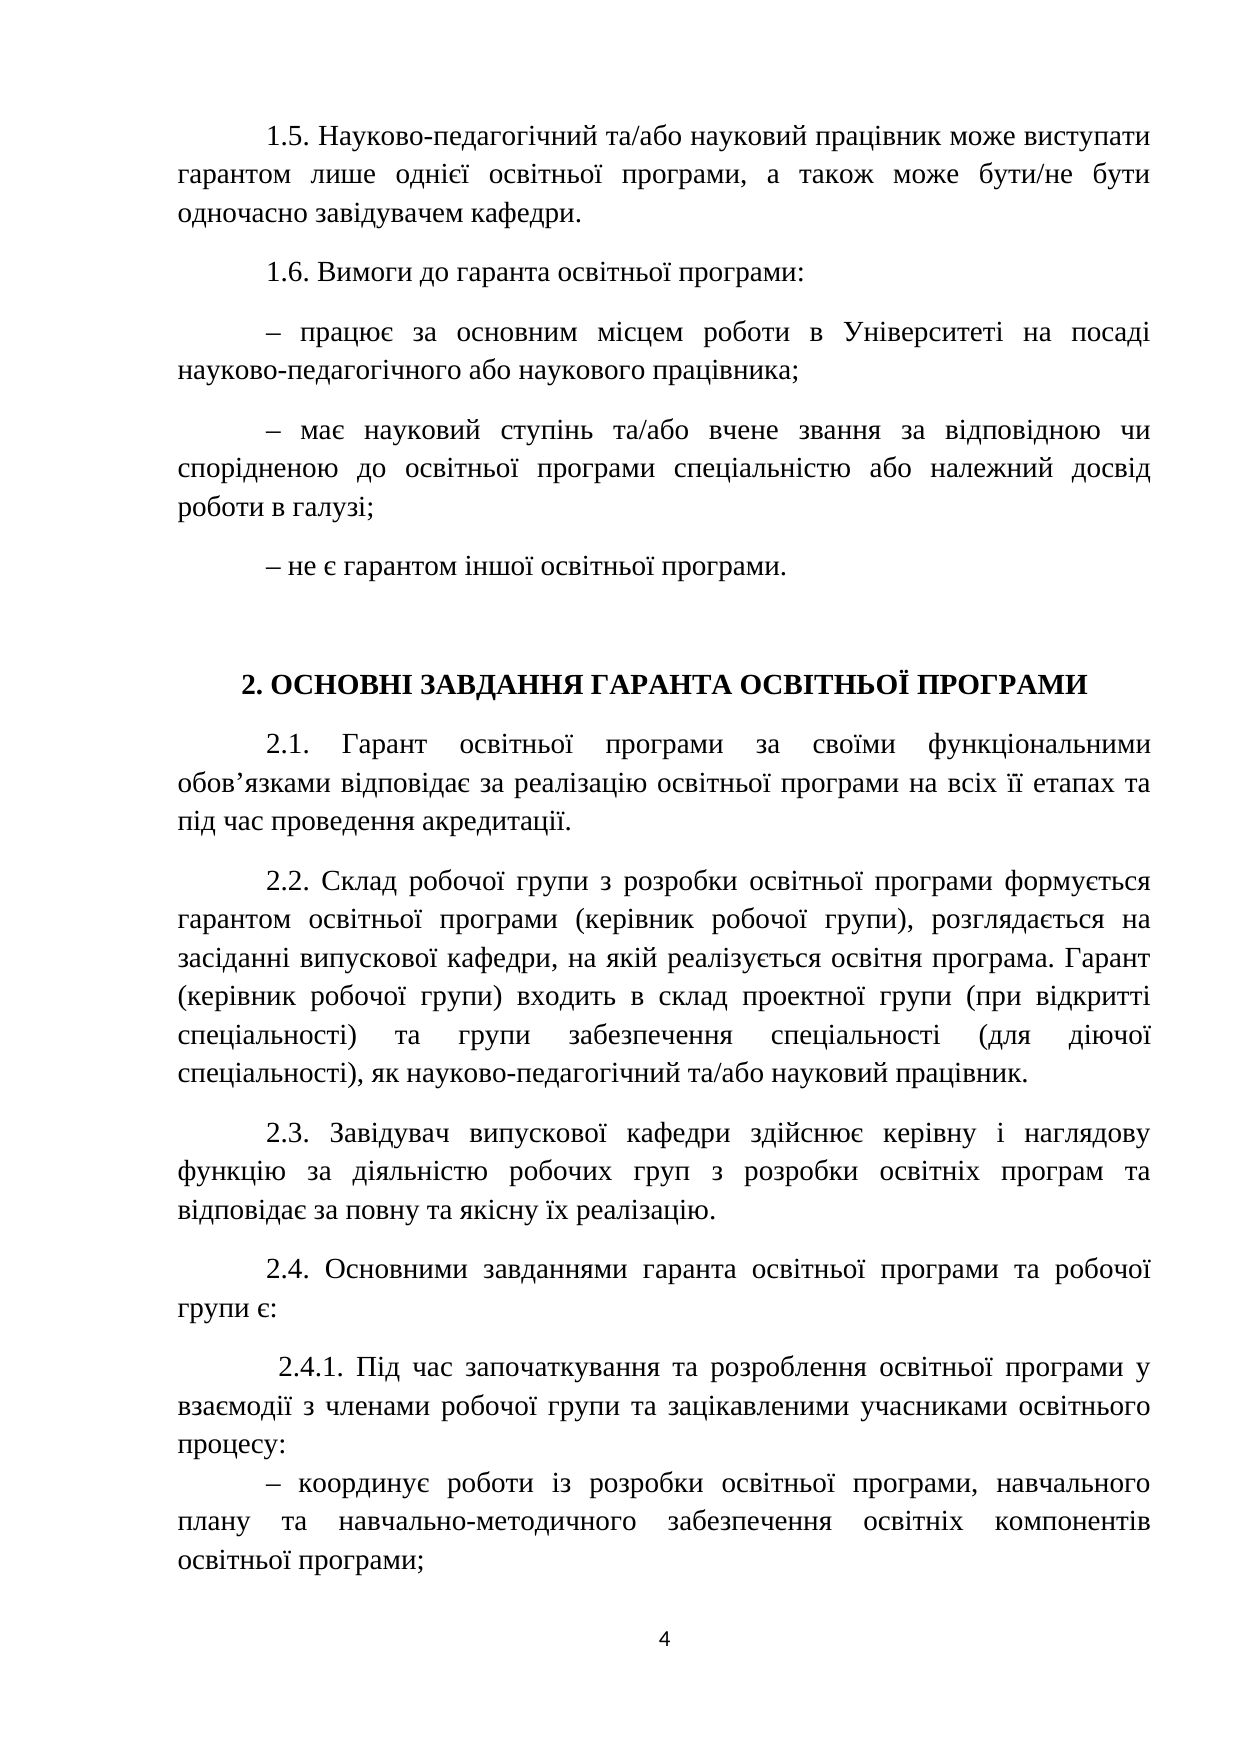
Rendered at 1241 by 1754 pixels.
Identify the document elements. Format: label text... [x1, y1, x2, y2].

text – має науковий ступінь та/або вчене звання за відповідною чи спорідненою до освітньої програми спеціальністю або належний досвід роботи в галузі; [177, 412, 1152, 522]
text 2.2. Склад робочої групи з розробки освітньої програми формується гарантом освітньої програми (керівник робочої групи), розглядається на засіданні випускової кафедри, на якій реалізується освітня програма. Гарант (керівник робочої групи) входить в склад проектної групи (при відкритті спеціальності) та групи забезпечення спеціальності (для діючої спеціальності), як науково-педагогічний та/або науковий працівник. [177, 863, 1152, 1089]
text 1.5. Науково-педагогічний та/або науковий працівник може виступати гарантом лише однієї освітньої програми, а також може бути/не бути одночасно завідувачем кафедри. [177, 118, 1152, 229]
text – не є гарантом іншої освітньої програми. [177, 548, 1152, 582]
text 2.3. Завідувач випускової кафедри здійснює керівну і наглядову функцію за діяльністю робочих груп з розробки освітніх програм та відповідає за повну та якісну їх реалізацію. [177, 1115, 1152, 1226]
text – працює за основним місцем роботи в Університеті на посаді науково-педагогічного або наукового працівника; [177, 314, 1152, 386]
text 2. ОСНОВНІ ЗАВДАННЯ ГАРАНТА ОСВІТНЬОЇ ПРОГРАМИ [177, 667, 1152, 701]
text 1.6. Вимоги до гаранта освітньої програми: [177, 254, 1152, 288]
text 2.4. Основними завданнями гаранта освітньої програми та робочої групи є: [177, 1251, 1152, 1323]
text – координує роботи із розробки освітньої програми, навчального плану та навчально-методичного забезпечення освітніх компонентів освітньої програми; [177, 1465, 1152, 1576]
text 2.1. Гарант освітньої програми за своїми функціональними обов’язками відповідає за реалізацію освітньої програми на всіх її етапах та під час проведення акредитації. [177, 726, 1152, 837]
text 2.4.1. Під час започаткування та розроблення освітньої програми у взаємодії з членами робочої групи та зацікавленими учасниками освітнього процесу: [177, 1349, 1152, 1460]
